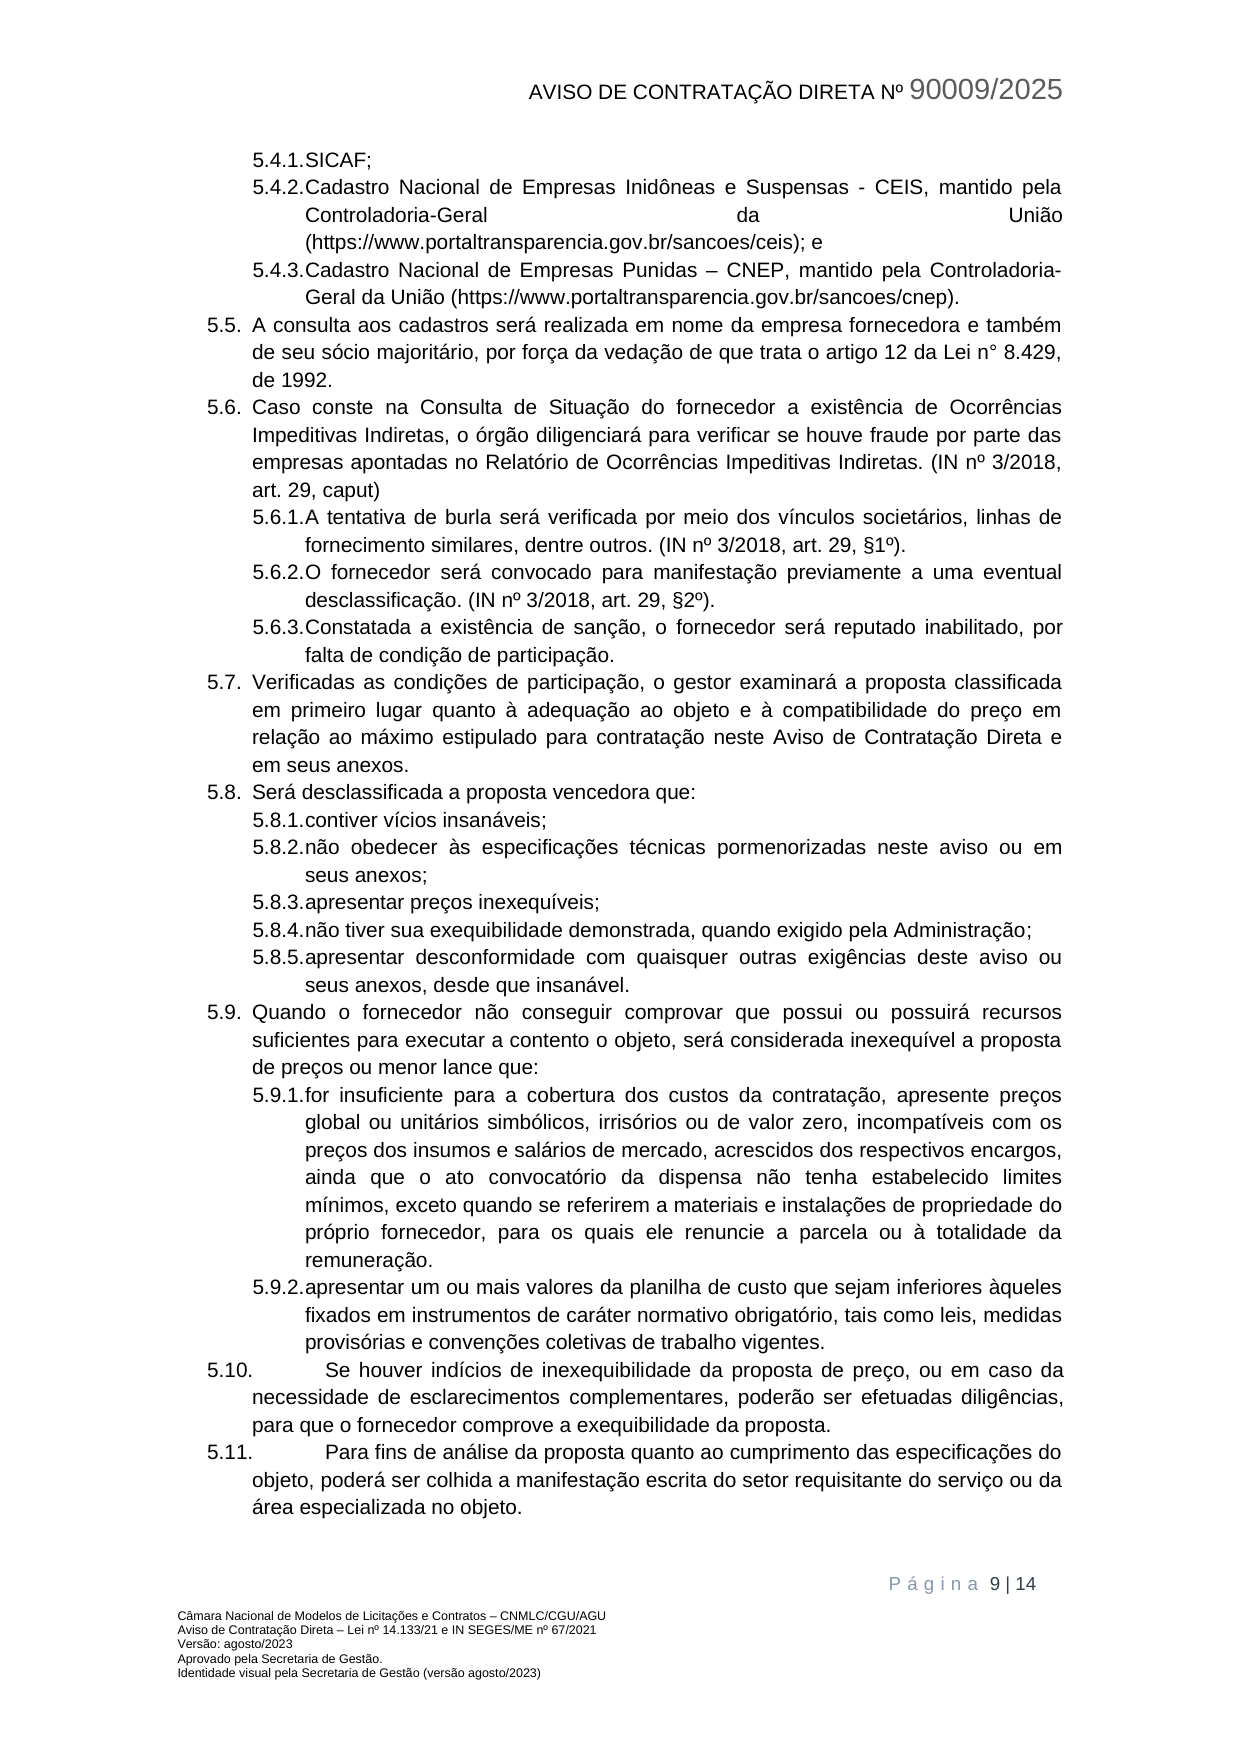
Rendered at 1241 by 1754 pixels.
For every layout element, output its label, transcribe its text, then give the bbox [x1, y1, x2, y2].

list Para fins de análise da proposta quanto ao cumprimento das especificações do objeto, poderá ser colhida a manifestação escrita do setor requisitante do serviço ou da área especializada no objeto. [207, 1440, 1063, 1519]
list SICAF; [252, 148, 1063, 172]
list Verificadas as condições de participação, o gestor examinará a proposta classificada em primeiro lugar quanto à adequação ao objeto e à compatibilidade do preço em relação ao máximo estipulado para contratação neste Aviso de Contratação Direta e em seus anexos. [207, 670, 1063, 777]
list A consulta aos cadastros será realizada em nome da empresa fornecedora e também de seu sócio majoritário, por força da vedação de que trata o artigo 12 da Lei n° 8.429, de 1992. [207, 313, 1063, 392]
list Caso conste na Consulta de Situação do fornecedor a existência de Ocorrências Impeditivas Indiretas, o órgão diligenciará para verificar se houve fraude por parte das empresas apontadas no Relatório de Ocorrências Impeditivas Indiretas. (IN nº 3/2018, art. 29, caput) [207, 395, 1063, 502]
list Se houver indícios de inexequibilidade da proposta de preço, ou em caso da necessidade de esclarecimentos complementares, poderão ser efetuadas diligências, para que o fornecedor comprove a exequibilidade da proposta. [207, 1358, 1064, 1437]
list não tiver sua exequibilidade demonstrada, quando exigido pela Administração; [252, 918, 1063, 942]
list contiver vícios insanáveis; [252, 808, 1063, 832]
list Será desclassificada a proposta vencedora que: [207, 780, 1063, 804]
list A tentativa de burla será verificada por meio dos vínculos societários, linhas de fornecimento similares, dentre outros. (IN nº 3/2018, art. 29, §1º). [252, 505, 1063, 557]
list O fornecedor será convocado para manifestação previamente a uma eventual desclassificação. (IN nº 3/2018, art. 29, §2º). [252, 560, 1063, 612]
list Quando o fornecedor não conseguir comprovar que possui ou possuirá recursos suficientes para executar a contento o objeto, será considerada inexequível a proposta de preços ou menor lance que: [207, 1000, 1063, 1079]
list apresentar um ou mais valores da planilha de custo que sejam inferiores àqueles fixados em instrumentos de caráter normativo obrigatório, tais como leis, medidas provisórias e convenções coletivas de trabalho vigentes. [252, 1275, 1063, 1354]
list for insuficiente para a cobertura dos custos da contratação, apresente preços global ou unitários simbólicos, irrisórios ou de valor zero, incompatíveis com os preços dos insumos e salários de mercado, acrescidos dos respectivos encargos, ainda que o ato convocatório da dispensa não tenha estabelecido limites mínimos, exceto quando se referirem a materiais e instalações de propriedade do próprio fornecedor, para os quais ele renuncie a parcela ou à totalidade da remuneração. [252, 1083, 1063, 1272]
list apresentar preços inexequíveis; [252, 890, 1063, 914]
list Constatada a existência de sanção, o fornecedor será reputado inabilitado, por falta de condição de participação. [252, 615, 1063, 667]
list apresentar desconformidade com quaisquer outras exigências deste aviso ou seus anexos, desde que insanável. [252, 945, 1063, 997]
list não obedecer às especificações técnicas pormenorizadas neste aviso ou em seus anexos; [252, 835, 1063, 887]
list Cadastro Nacional de Empresas Punidas – CNEP, mantido pela Controladoria-Geral da União (https://www.portaltransparencia.gov.br/sancoes/cnep). [252, 258, 1063, 309]
list Cadastro Nacional de Empresas Inidôneas e Suspensas - CEIS, mantido pela Controladoria-Geral da União (https://www.portaltransparencia.gov.br/sancoes/ceis); e [252, 175, 1063, 254]
